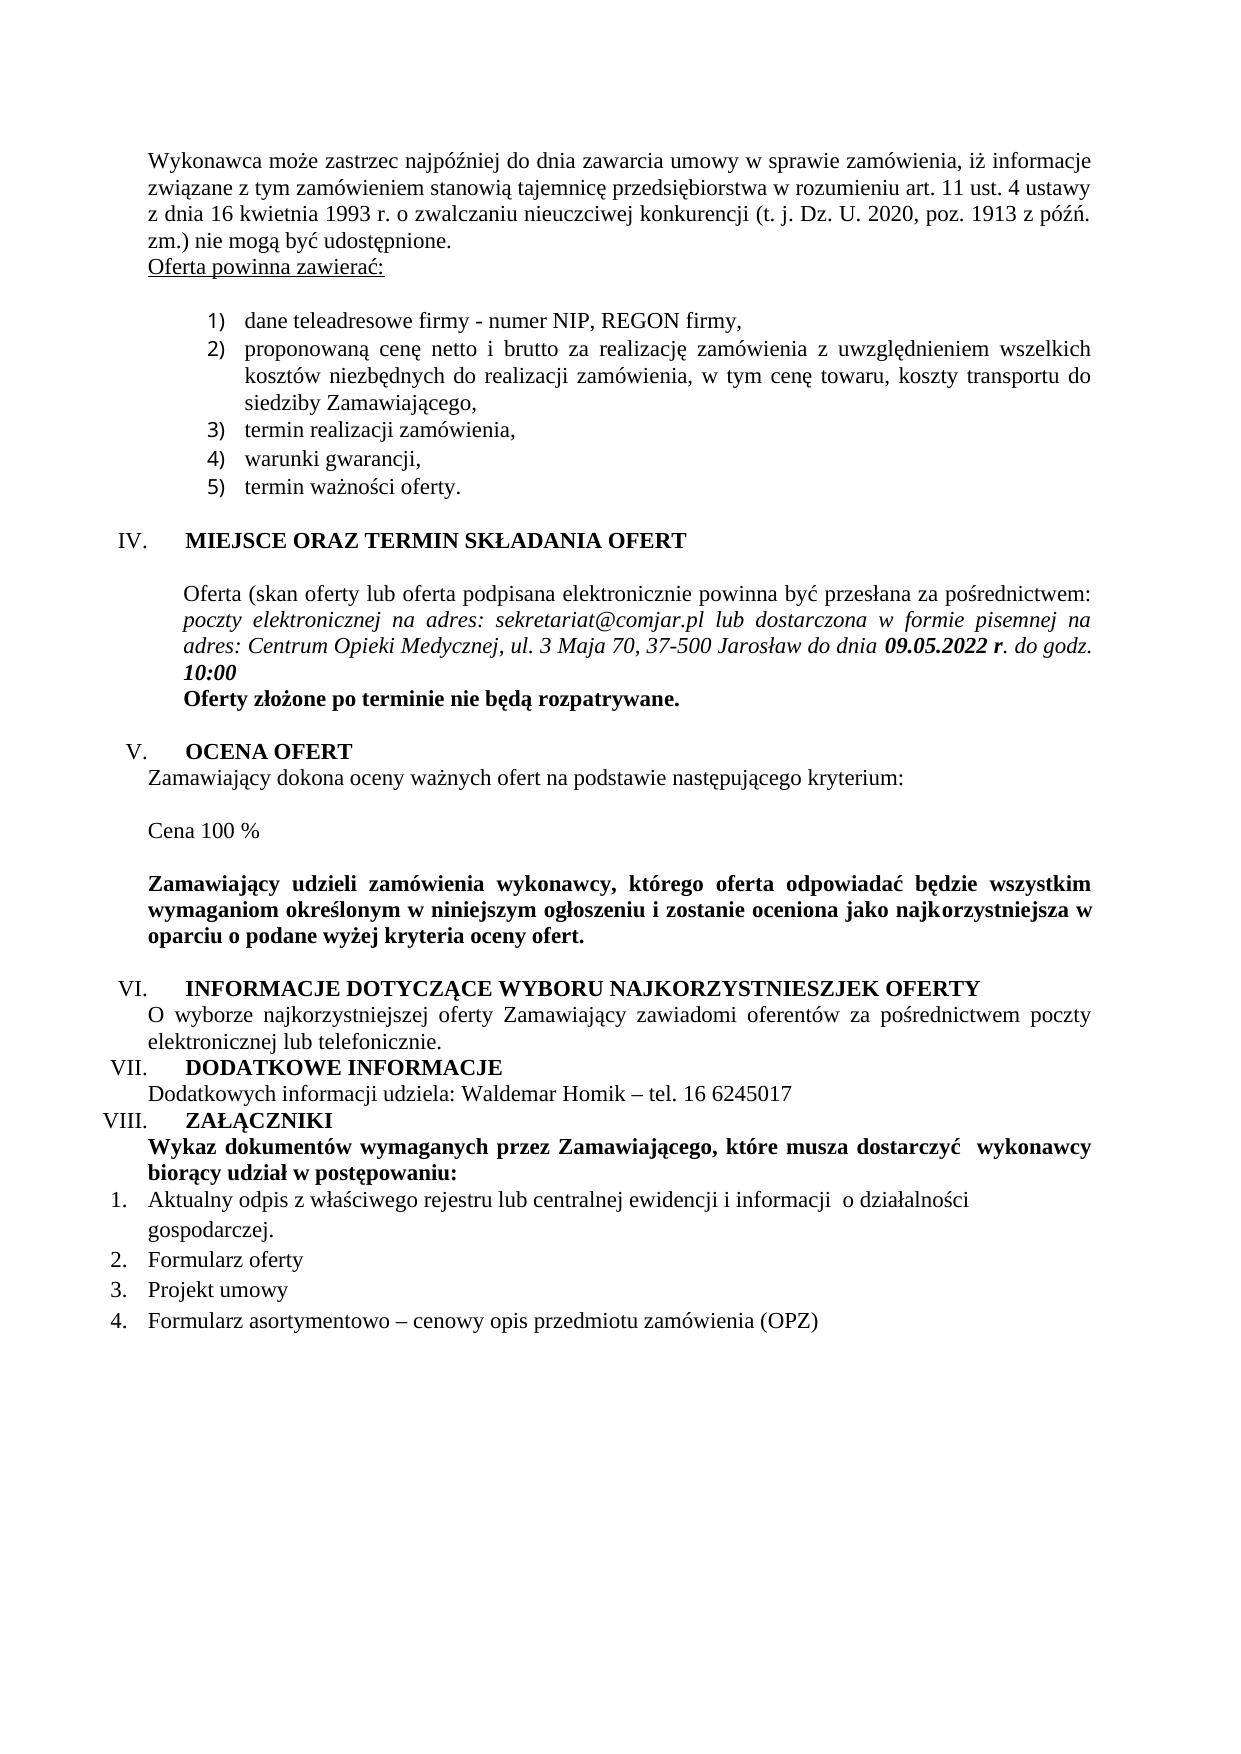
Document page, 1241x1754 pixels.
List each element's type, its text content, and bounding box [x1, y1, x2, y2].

text O wyborze najkorzystniejszej oferty Zamawiający zawiadomi oferentów za pośrednictwem poczty elektronicznej lub telefonicznie. [148, 1001, 1093, 1054]
list OCENA OFERT [148, 738, 1093, 764]
text Oferta powinna zawierać: [148, 253, 1093, 279]
list termin realizacji zamówienia, [207, 415, 1093, 444]
list termin ważności oferty. [207, 472, 1093, 501]
text Wykonawca może zastrzec najpóźniej do dnia zawarcia umowy w sprawie zamówienia, iż informacje związane z tym zamówieniem stanowią tajemnicę przedsiębiorstwa w rozumieniu art. 11 ust. 4 ustawy z dnia 16 kwietnia 1993 r. o zwalczaniu nieuczciwej konkurencji (t. j. Dz. U. 2020, poz. 1913 z późń. zm.) nie mogą być udostępnione. [148, 148, 1093, 253]
list Projekt umowy [110, 1276, 1093, 1303]
text Oferta (skan oferty lub oferta podpisana elektronicznie powinna być przesłana za pośrednictwem: poczty elektronicznej na adres: sekretariat@comjar.pl lub dostarczona w formie pisemnej na adres: Centrum Opieki Medycznej, ul. 3 Maja 70, 37-500 Jarosław do dnia 09.05.2022 r. do godz. 10:00 [183, 580, 1093, 685]
list Formularz oferty [110, 1246, 1093, 1273]
text Dodatkowych informacji udziela: Waldemar Homik – tel. 16 6245017 [148, 1080, 1093, 1107]
text Wykaz dokumentów wymaganych przez Zamawiającego, które musza dostarczyć wykonawcy biorący udział w postępowaniu: [148, 1133, 1093, 1186]
text Cena 100 % [148, 817, 1093, 843]
list dane teleadresowe firmy - numer NIP, REGON firmy, [207, 306, 1093, 334]
list ZAŁĄCZNIKI [148, 1107, 1093, 1133]
list proponowaną cenę netto i brutto za realizację zamówienia z uwzględnieniem wszelkich kosztów niezbędnych do realizacji zamówienia, w tym cenę towaru, koszty transportu do siedziby Zamawiającego, [207, 334, 1093, 415]
list MIEJSCE ORAZ TERMIN SKŁADANIA OFERT [148, 527, 1093, 553]
list INFORMACJE DOTYCZĄCE WYBORU NAJKORZYSTNIESZJEK OFERTY [148, 975, 1093, 1001]
list DODATKOWE INFORMACJE [148, 1054, 1093, 1080]
text Zamawiający dokona oceny ważnych ofert na podstawie następującego kryterium: [148, 764, 1093, 791]
list warunki gwarancji, [207, 444, 1093, 472]
text Zamawiający udzieli zamówienia wykonawcy, którego oferta odpowiadać będzie wszystkim wymaganiom określonym w niniejszym ogłoszeniu i zostanie oceniona jako najkorzystniejsza w oparciu o podane wyżej kryteria oceny ofert. [148, 869, 1093, 949]
list Formularz asortymentowo – cenowy opis przedmiotu zamówienia (OPZ) [110, 1307, 1093, 1333]
list Aktualny odpis z właściwego rejestru lub centralnej ewidencji i informacji o działalności gospodarczej. [110, 1186, 1093, 1242]
text Oferty złożone po terminie nie będą rozpatrywane. [183, 685, 1093, 711]
